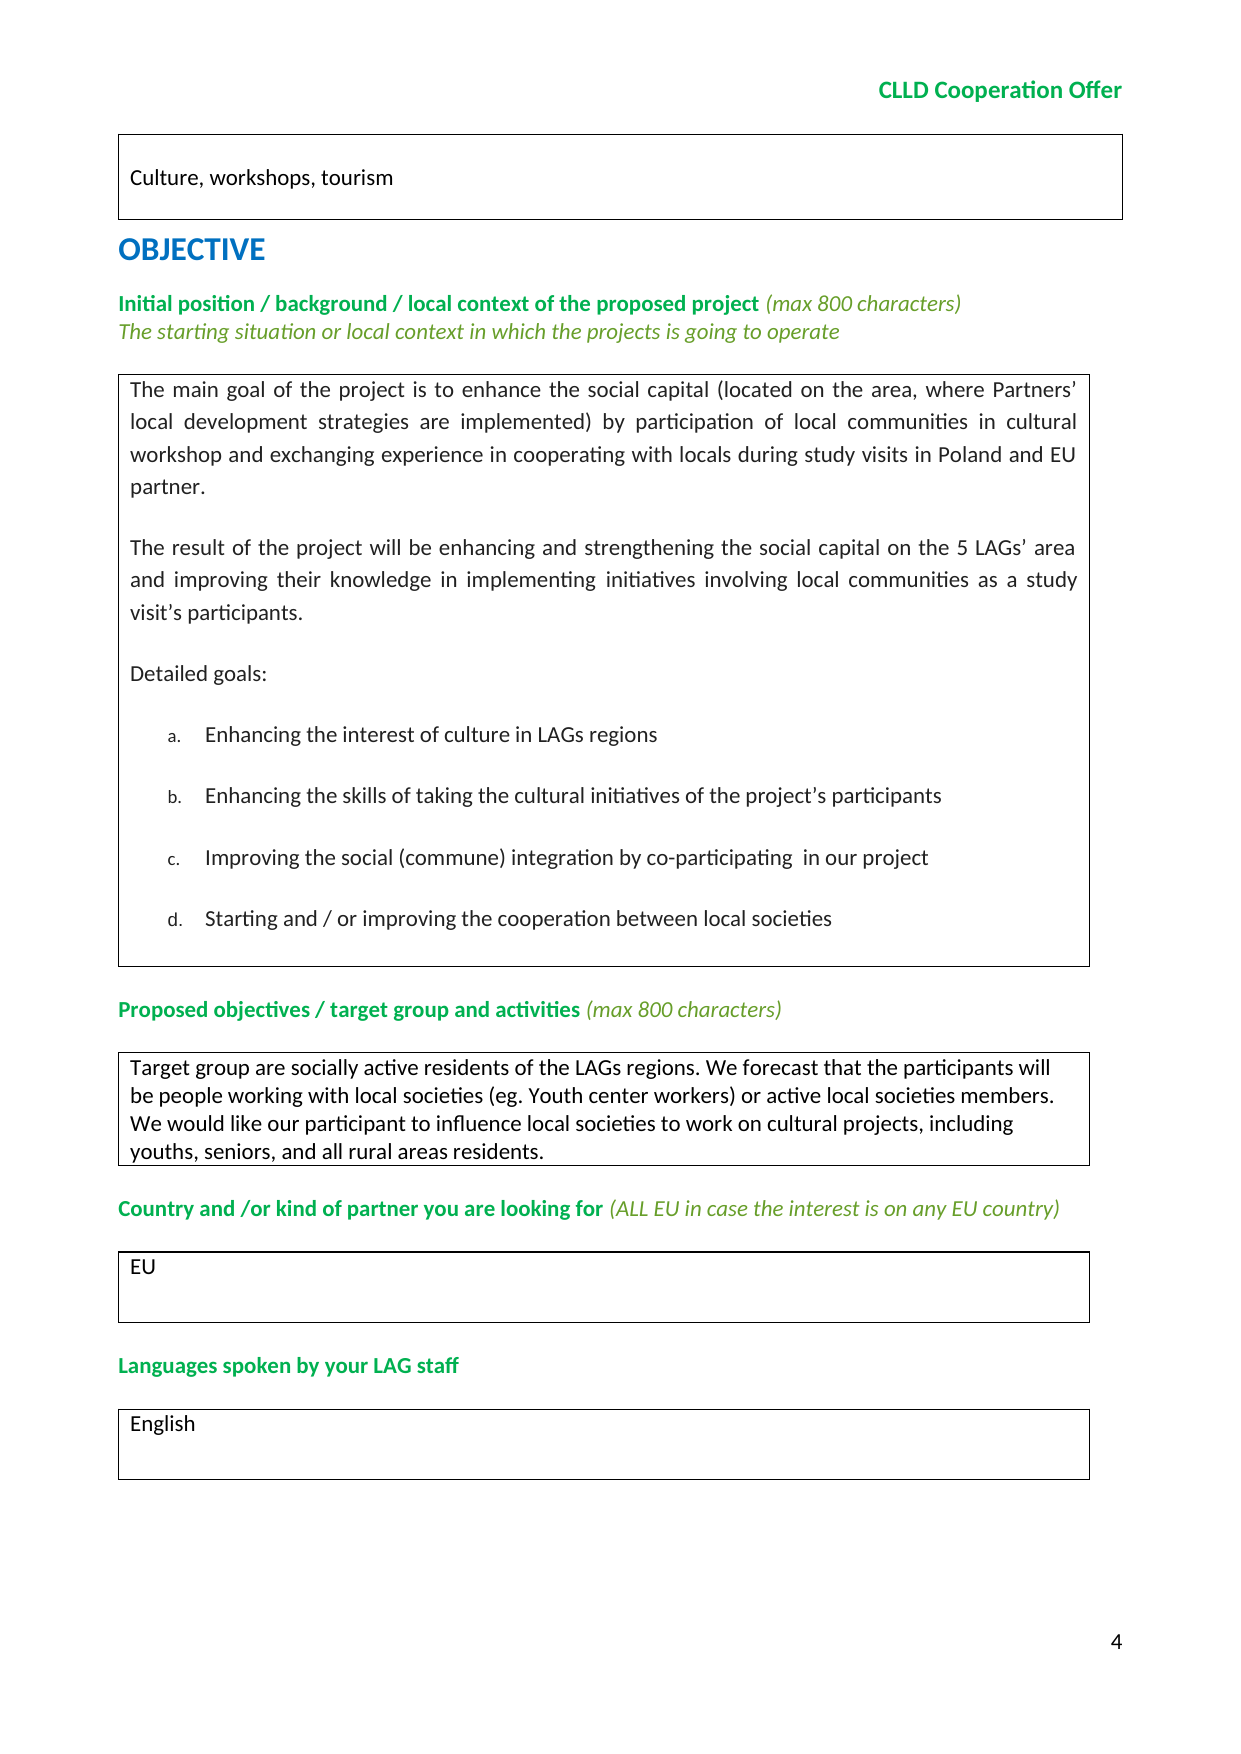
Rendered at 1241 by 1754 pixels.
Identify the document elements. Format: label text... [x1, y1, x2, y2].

table_header Target group are socially active residents of the LAGs regions. We forecast that the participants will be people working with local societies (eg. Youth center workers) or active local societies members. We would like our participant to influence local societies to work on cultural projects, including youths, seniors, and all rural areas residents. [119, 1053, 1089, 1165]
text Country and /or kind of partner you are looking for (ALL EU in case the interest is on any EU country) [118, 1194, 1122, 1222]
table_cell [119, 135, 1122, 219]
subtitle Objective [118, 228, 1122, 269]
text Proposed objectives / target group and activities (max 800 characters) [118, 995, 1122, 1023]
table_header English [119, 1410, 1089, 1479]
subtitle Languages spoken by your LAG staff [118, 1351, 1122, 1379]
table_header The main goal of the project is to enhance the social capital (located on the area, where Partners’ local development strategies are implemented) by participation of local communities in cultural workshop and exchanging experience in cooperating with locals during study visits in Poland and EU partner. The result of the project will be enhancing and strengthening the social capital on the 5 LAGs’ area and improving their knowledge in implementing initiatives involving local communities as a study visit’s participants. Detailed goals: Enhancing the interest of culture in LAGs regions Enhancing the skills of taking the cultural initiatives of the project’s participants Improving the social (commune) integration by co-participating in our project Starting and / or improving the cooperation between local societies [119, 375, 1089, 966]
table_header EU [119, 1253, 1089, 1322]
text Initial position / background / local context of the proposed project (max 800 characters) The starting situation or local context in which the projects is going to operate [118, 289, 1122, 345]
